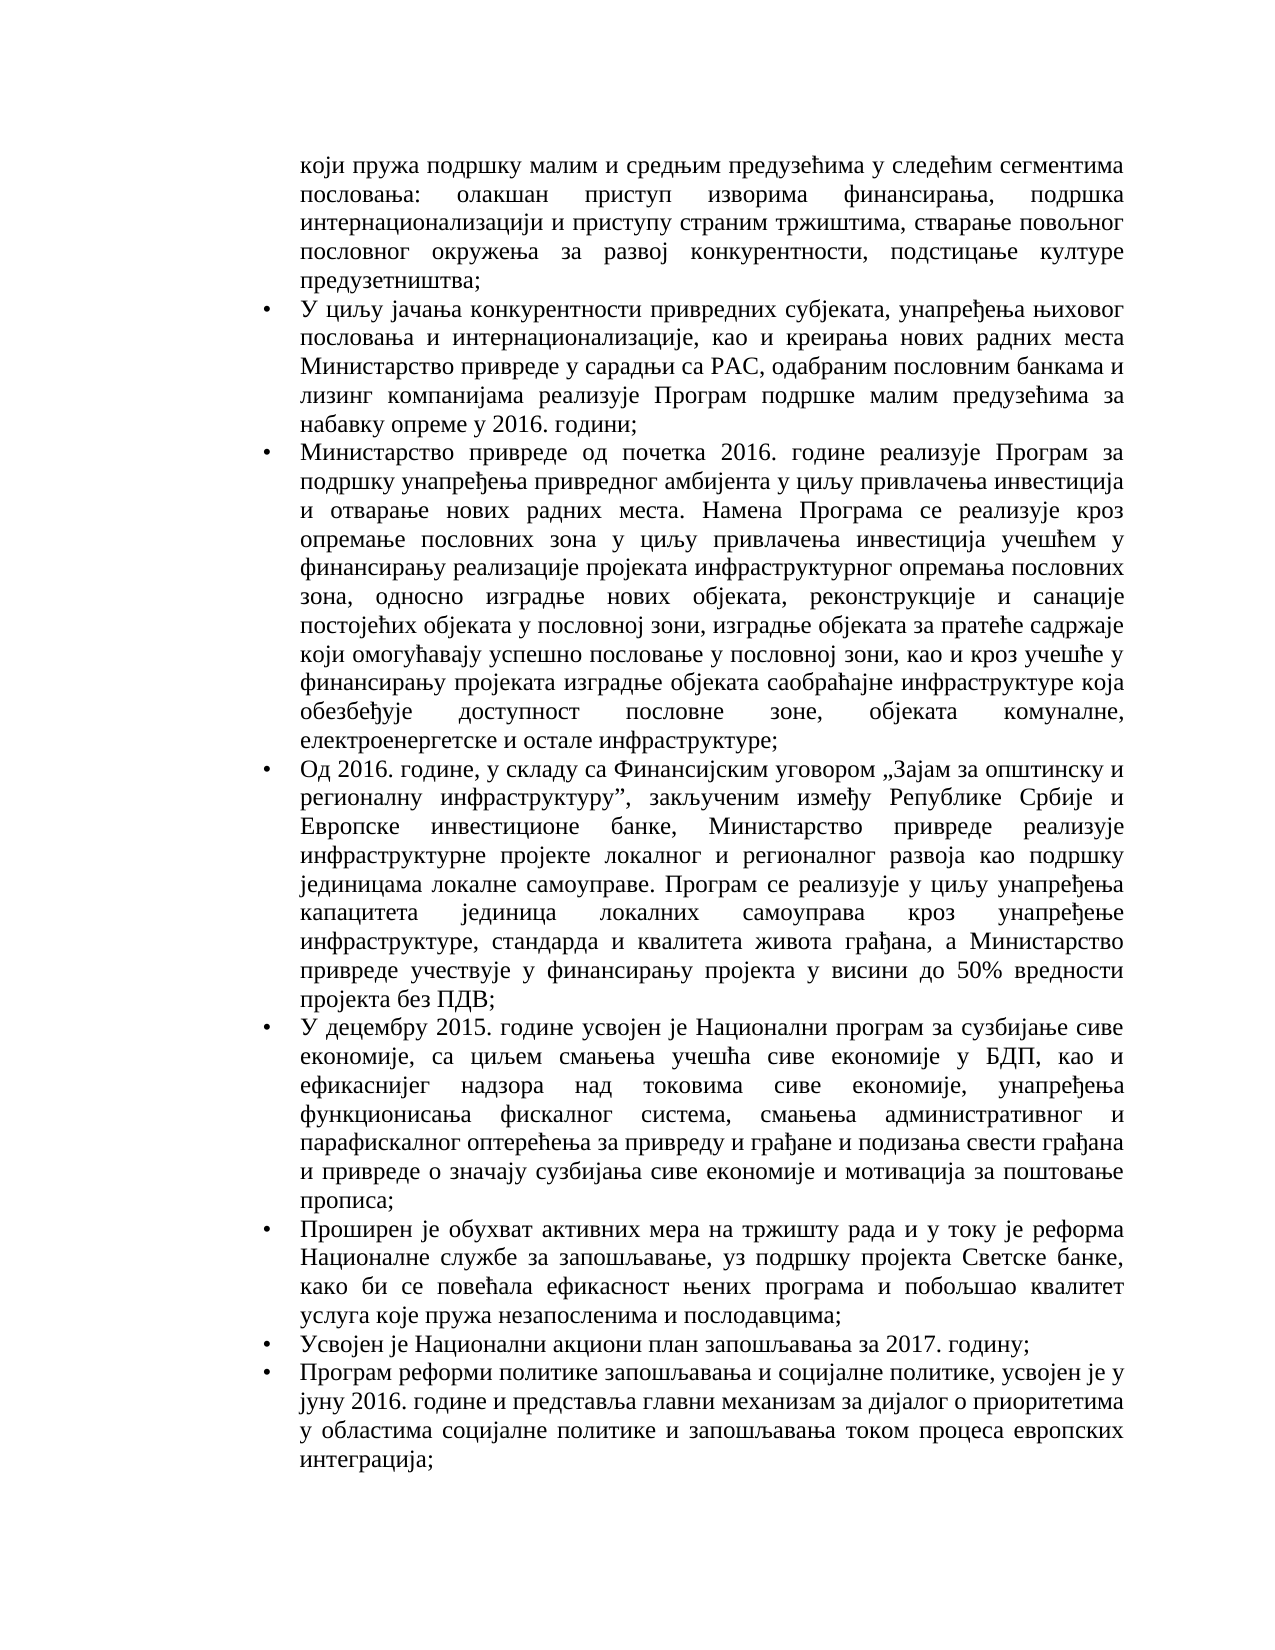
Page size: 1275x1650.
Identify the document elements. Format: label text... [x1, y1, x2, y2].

list Од 2016. године, у складу са Финансијским уговором „Зајам за општинску и регионалну инфраструктуру”, закљученим између Републике Србије и Европске инвестиционе банке, Министарство привреде реализује инфраструктурне пројекте локалног и регионалног развоја као подршку јединицама локалне самоуправе. Програм се реализује у циљу унапређења капацитета јединица локалних самоуправа кроз унапређење инфраструктуре, стандарда и квалитета живота грађана, а Министарство привреде учествује у финансирању пројекта у висини до 50% вредности пројекта без ПДВ; [262, 754, 1125, 1012]
list Министарство привреде од почетка 2016. године реализује Програм за подршку унапређења привредног амбијента у циљу привлачења инвестиција и отварање нових радних места. Намена Програма се реализује кроз опремање пословних зона у циљу привлачења инвестиција учешћем у финансирању реализације пројеката инфраструктурног опремања пословних зона, односно изградње нових објеката, реконструкције и санације постојећих објеката у пословној зони, изградње објеката за пратеће садржаје који омогућавају успешно пословање у пословној зони, као и кроз учешће у финансирању пројеката изградње објеката саобраћајне инфраструктуре која обезбеђује доступност пословне зоне, објеката комуналне, електроенергетске и остале инфраструктуре; [262, 437, 1125, 754]
list У циљу јачања конкурентности привредних субјеката, унапређења њиховог пословања и интернационализације, као и креирања нових радних места Министарство привреде у сарадњи са РАС, одабраним пословним банкама и лизинг компанијама реализује Програм подршке малим предузећима за набавку опреме у 2016. години; [262, 294, 1125, 437]
list У децембру 2015. године усвојен је Национални програм за сузбијање сиве економије, са циљем смањења учешћа сиве економије у БДП, као и ефикаснијег надзора над токовима сиве економије, унапређења функционисања фискалног система, смањења административног и парафискалног оптерећења за привреду и грађане и подизања свести грађана и привреде о значају сузбијања сиве економије и мотивација за поштовање прописа; [262, 1012, 1125, 1214]
list Усвојен је Национални акциони план запошљавања за 2017. годину; [262, 1329, 1125, 1357]
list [262, 150, 1125, 294]
list Проширен је обухват активних мера на тржишту рада и у току је реформа Националне службе за запошљавање, уз подршку пројекта Светске банке, како би се повећала ефикасност њених програма и побољшао квалитет услуга које пружа незапосленима и послодавцима; [262, 1214, 1125, 1329]
list Програм реформи политике запошљавања и социјалне политике, усвојен је у јуну 2016. године и представља главни механизам за дијалог о приоритетима у областима социјалне политике и запошљавања током процеса европских интеграција; [262, 1357, 1125, 1472]
